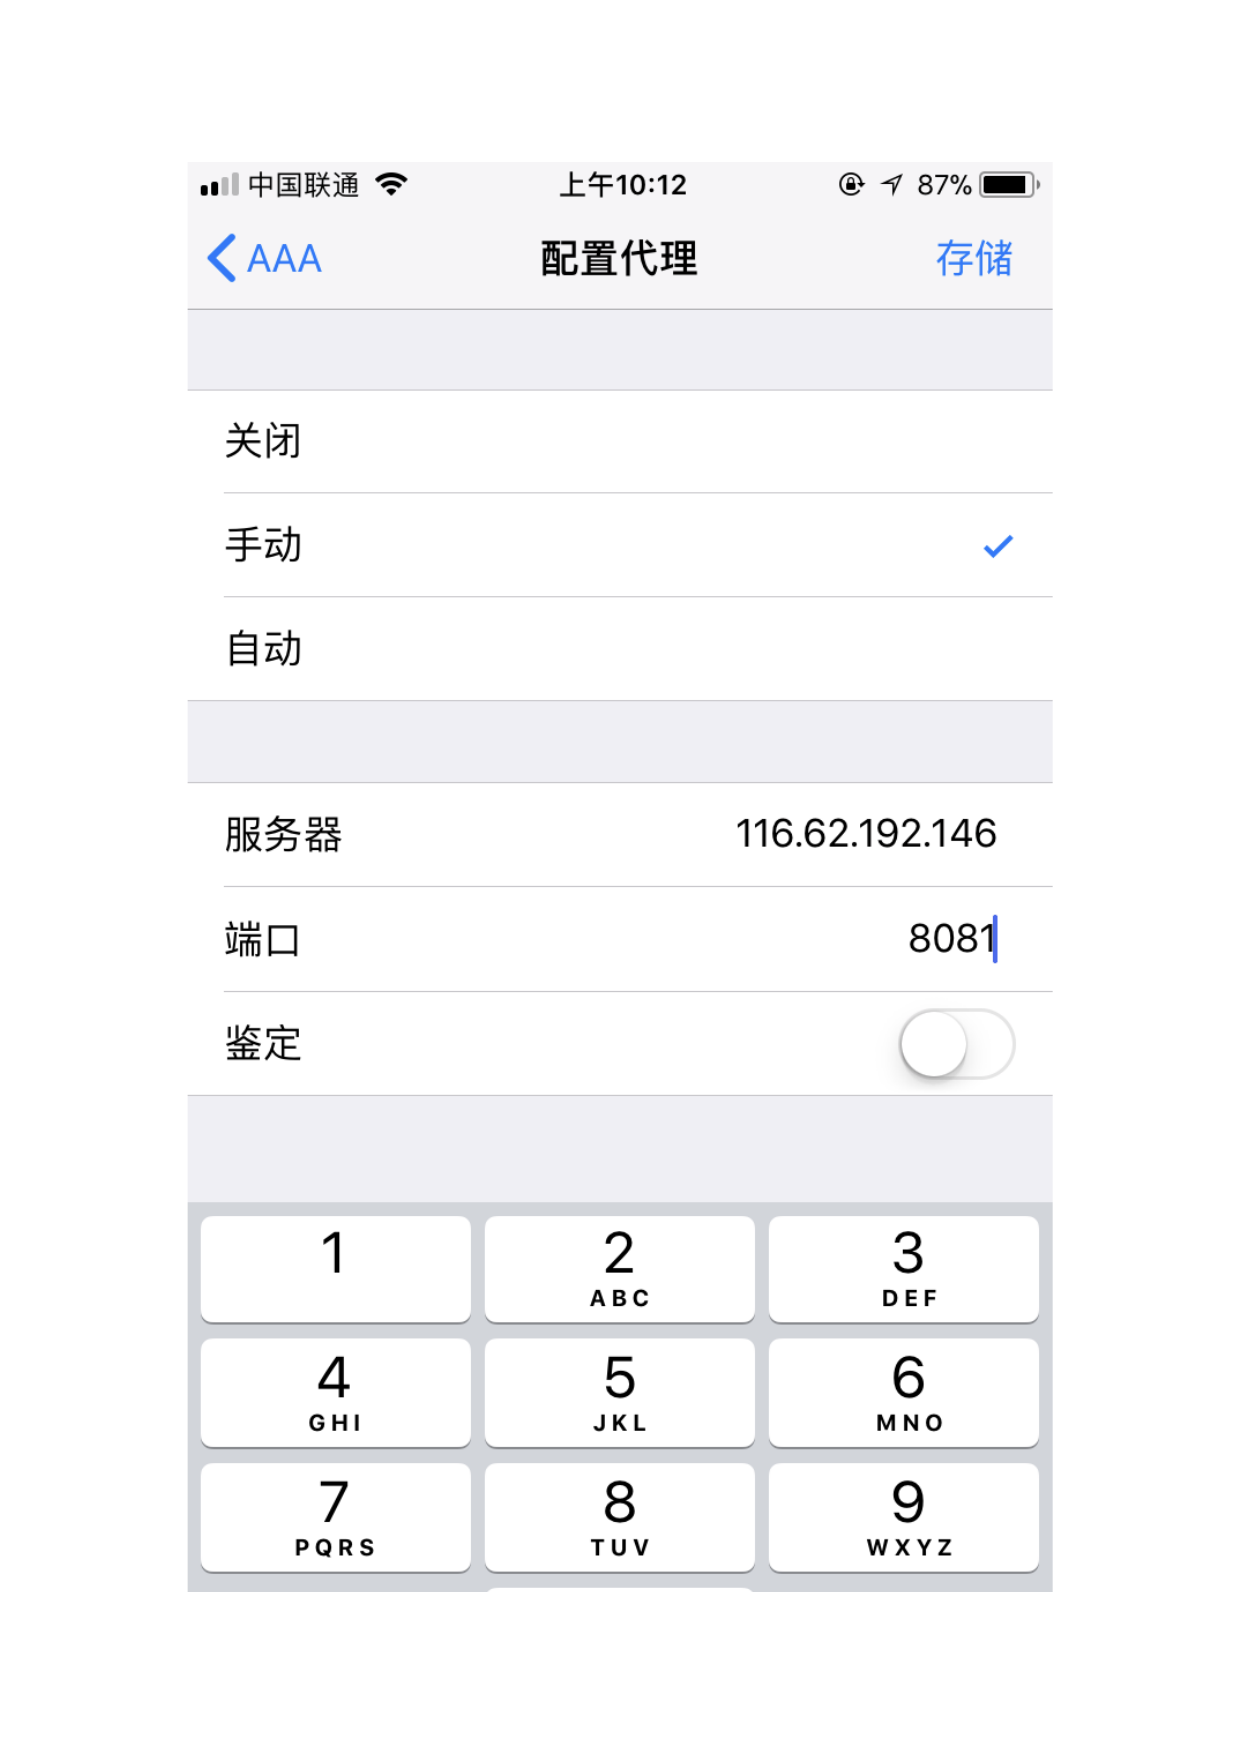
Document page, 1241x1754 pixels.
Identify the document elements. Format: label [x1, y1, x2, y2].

picture [187, 162, 1053, 1592]
